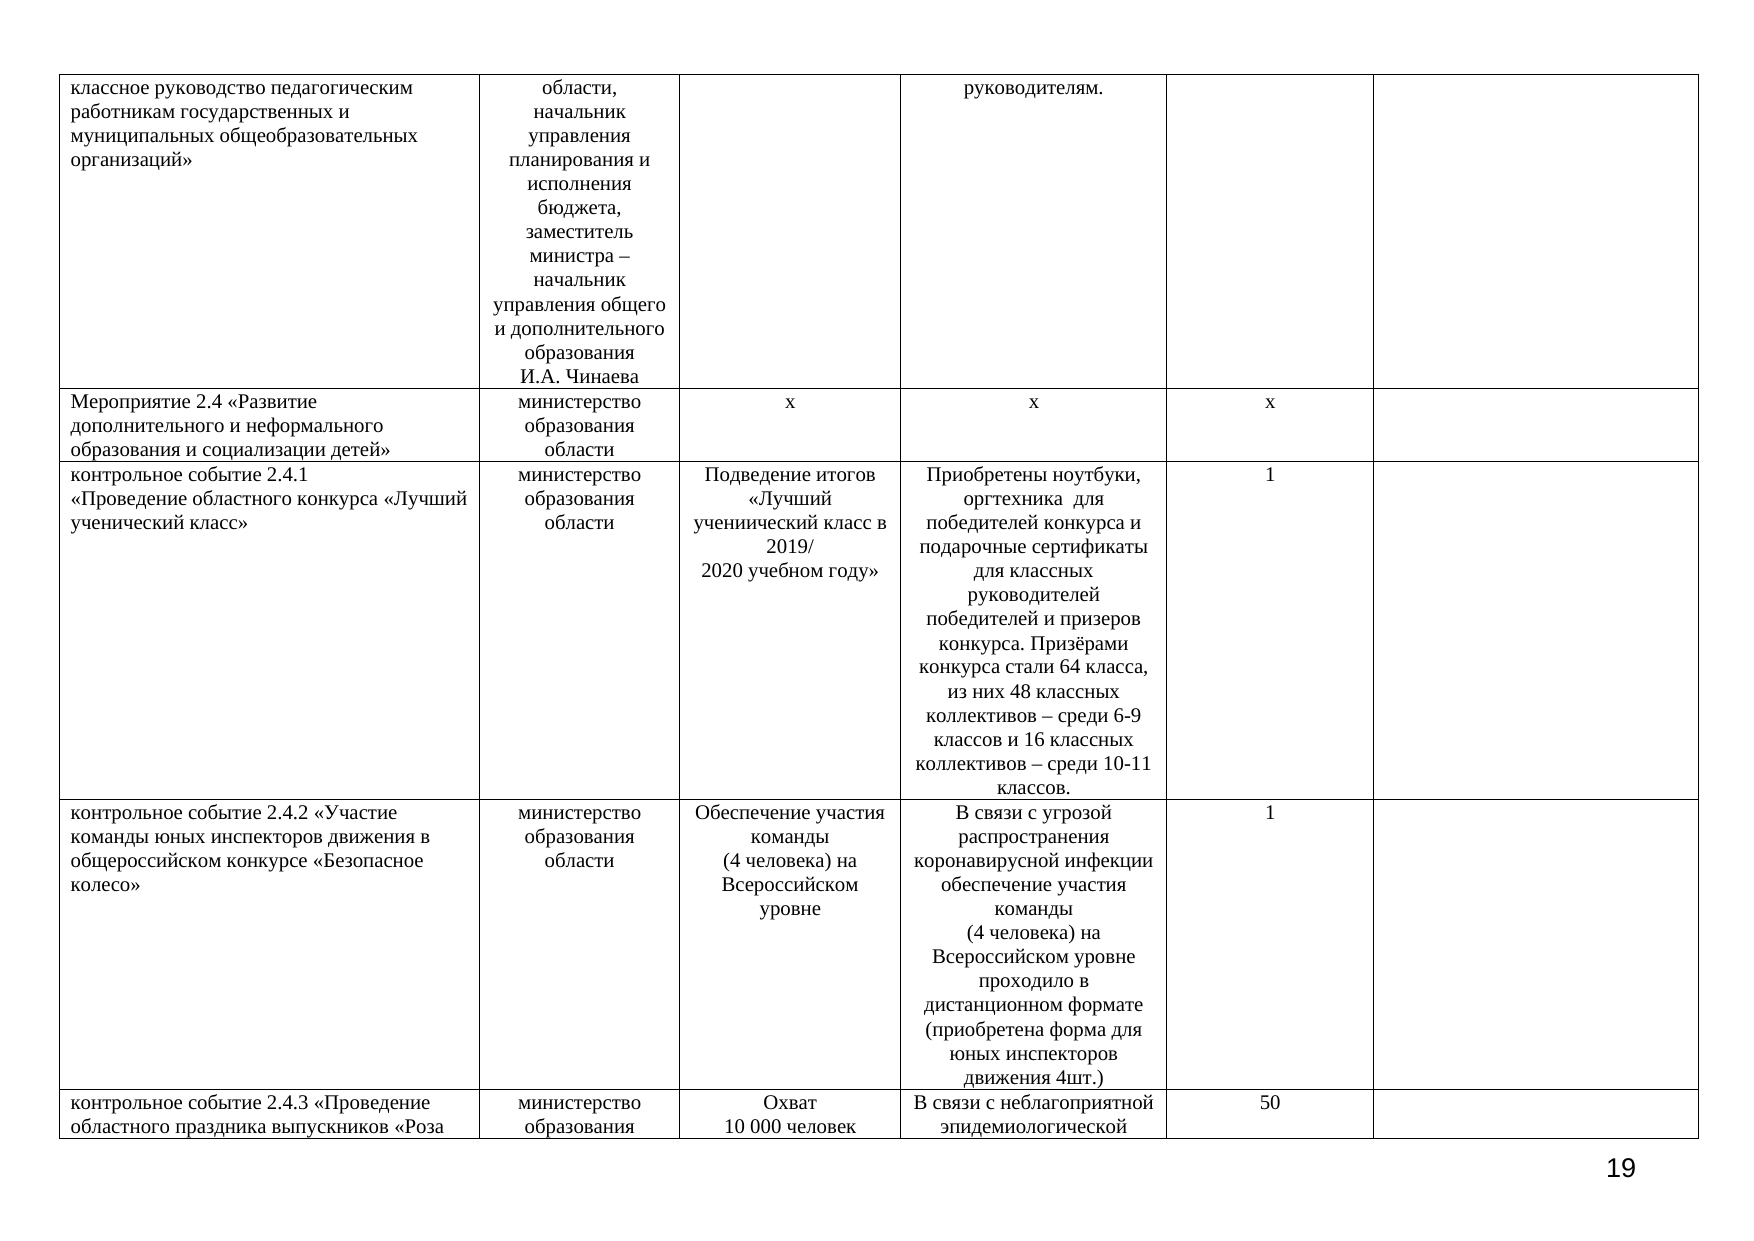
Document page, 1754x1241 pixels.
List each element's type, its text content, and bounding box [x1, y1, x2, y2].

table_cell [680, 75, 900, 388]
table_cell Мероприятие 2.4 «Развитие дополнительного и неформального образования и социализации детей» [60, 389, 479, 461]
table_cell министерство образования области [480, 389, 679, 461]
table_cell [1374, 800, 1698, 1089]
table_cell министерство образования области [480, 800, 679, 1089]
table_cell Обеспечение участия команды (4 человека) на Всероссийском уровне [680, 800, 900, 1089]
table_cell Приобретены ноутбуки, оргтехника для победителей конкурса и подарочные сертификаты для классных руководителей победителей и призеров конкурса. Призёрами конкурса стали 64 класса, из них 48 классных коллективов – среди 6-9 классов и 16 классных коллективов – среди 10-11 классов. [901, 462, 1166, 799]
table_cell контрольное событие 2.4.1 «Проведение областного конкурса «Лучший ученический класс» [60, 462, 479, 799]
table_cell контрольное событие 2.4.2 «Участие команды юных инспекторов движения в общероссийском конкурсе «Безопасное колесо» [60, 800, 479, 1089]
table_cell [901, 1090, 1166, 1138]
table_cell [680, 1090, 900, 1138]
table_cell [60, 75, 479, 388]
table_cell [480, 75, 679, 388]
table_cell министерство образования области [480, 462, 679, 799]
table_cell [1374, 389, 1698, 461]
table_cell 1 [1167, 75, 1373, 388]
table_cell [480, 1090, 679, 1138]
table_cell [1374, 1090, 1698, 1138]
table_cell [60, 1090, 479, 1138]
table_cell В связи с угрозой распространения коронавирусной инфекции обеспечение участия команды (4 человека) на Всероссийском уровне проходило в дистанционном формате (приобретена форма для юных инспекторов движения 4шт.) [901, 800, 1166, 1089]
table_cell [1374, 462, 1698, 799]
table_cell 50 [1167, 1090, 1373, 1138]
table_cell Подведение итогов «Лучший учениический класс в 2019/ 2020 учебном году» [680, 462, 900, 799]
table_cell 1 [1167, 462, 1373, 799]
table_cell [901, 75, 1166, 388]
table_cell 1 [1167, 800, 1373, 1089]
table_cell х [901, 389, 1166, 461]
table_cell [1374, 75, 1698, 388]
table_cell х [1167, 389, 1373, 461]
table_cell х [680, 389, 900, 461]
